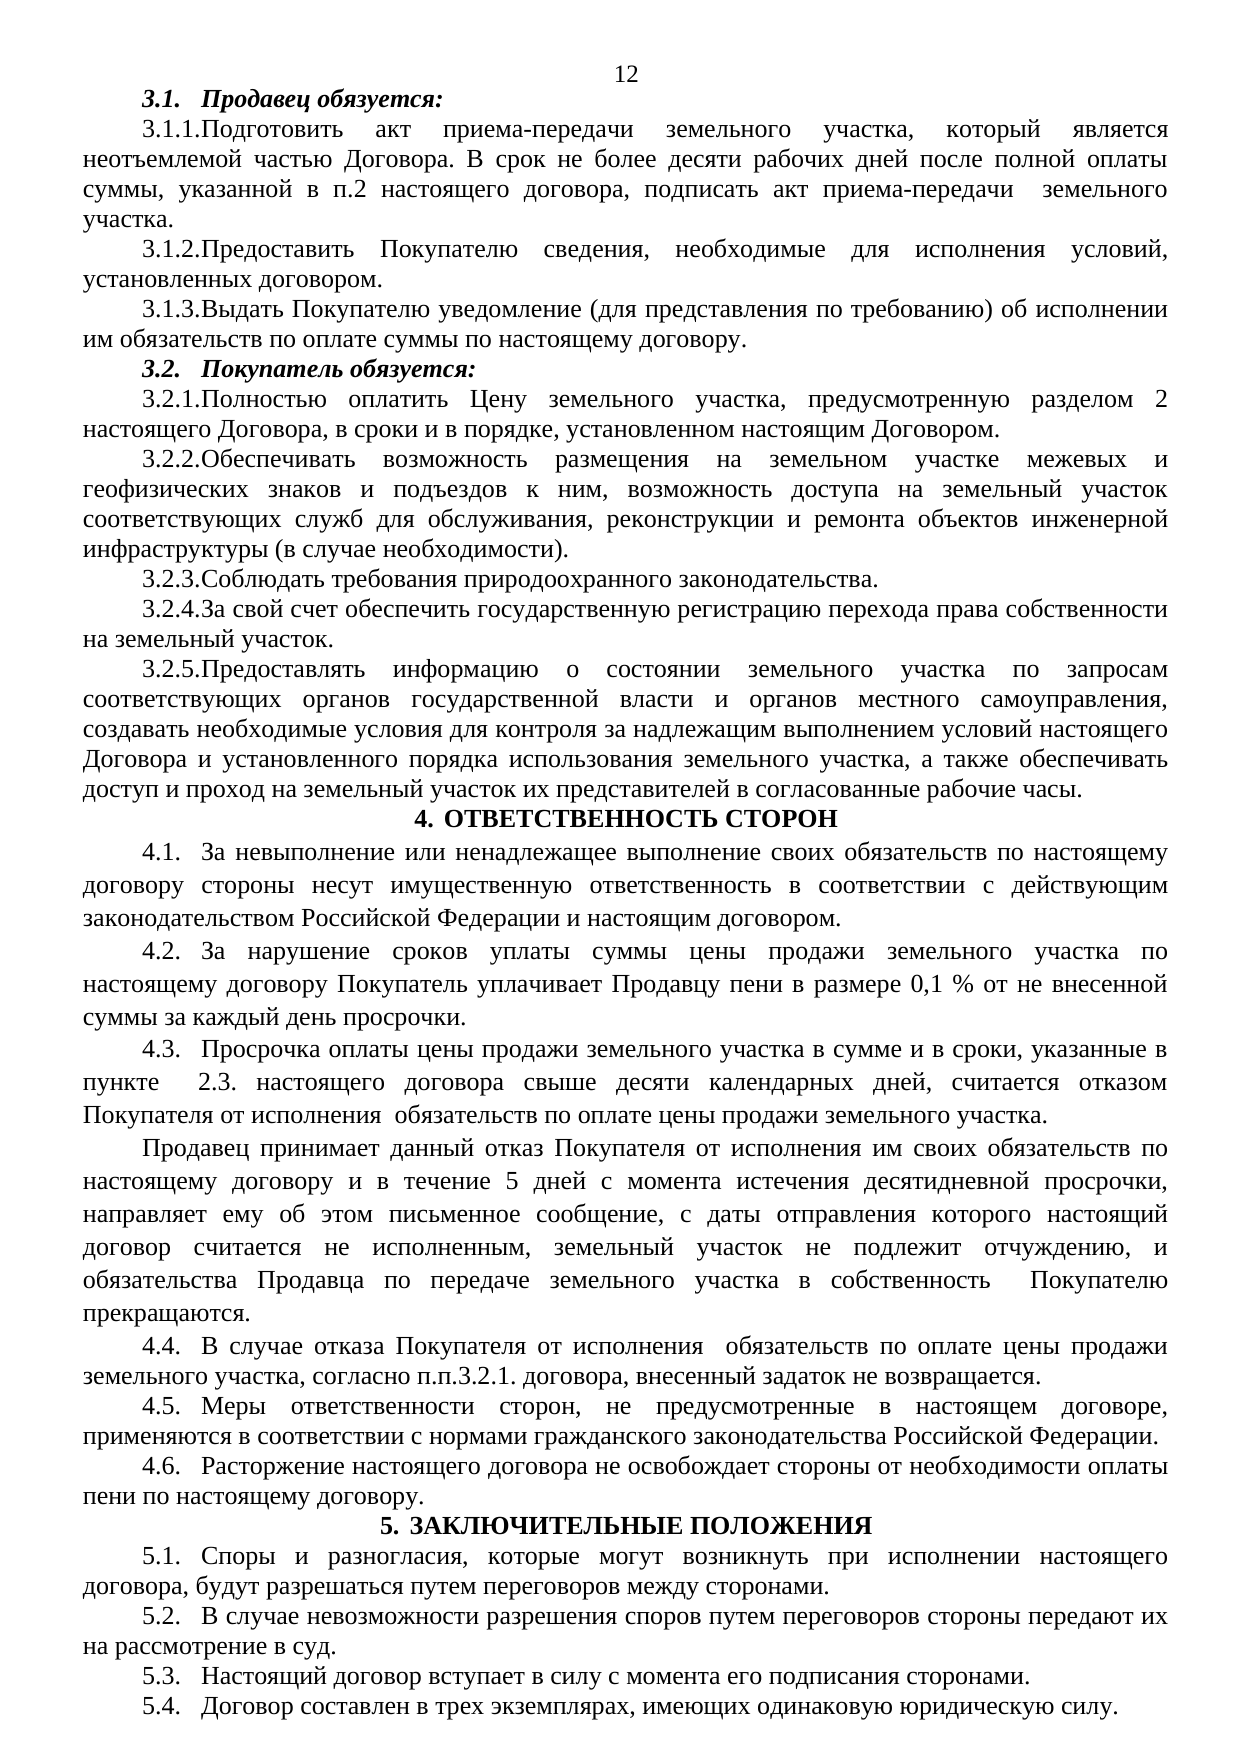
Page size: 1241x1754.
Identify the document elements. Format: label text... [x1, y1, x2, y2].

list Обеспечивать возможность размещения на земельном участке межевых и геофизических знаков и подъездов к ним, возможность доступа на земельный участок соответствующих служб для обслуживания, реконструкции и ремонта объектов инженерной инфраструктуры (в случае необходимости). [83, 443, 1169, 563]
list Покупатель обязуется: [83, 353, 1169, 383]
list За невыполнение или ненадлежащее выполнение своих обязательств по настоящему договору стороны несут имущественную ответственность в соответствии с действующим законодательством Российской Федерации и настоящим договором. [83, 836, 1169, 932]
list В случае невозможности разрешения споров путем переговоров стороны передают их на рассмотрение в суд. [83, 1600, 1169, 1660]
list Полностью оплатить Цену земельного участка, предусмотренную разделом 2 настоящего Договора, в сроки и в порядке, установленном настоящим Договором. [83, 383, 1169, 443]
list За нарушение сроков уплаты суммы цены продажи земельного участка по настоящему договору Покупатель уплачивает Продавцу пени в размере 0,1 % от не внесенной суммы за каждый день просрочки. [83, 935, 1169, 1031]
list Ответственность сторон [83, 803, 1169, 833]
list Выдать Покупателю уведомление (для представления по требованию) об исполнении им обязательств по оплате суммы по настоящему договору. [83, 293, 1169, 353]
list Споры и разногласия, которые могут возникнуть при исполнении настоящего договора, будут разрешаться путем переговоров между сторонами. [83, 1540, 1169, 1600]
list В случае отказа Покупателя от исполнения обязательств по оплате цены продажи земельного участка, согласно п.п.3.2.1. договора, внесенный задаток не возвращается. [83, 1330, 1169, 1390]
list Продавец обязуется: [83, 83, 1169, 113]
list Просрочка оплаты цены продажи земельного участка в сумме и в сроки, указанные в пункте 2.3. настоящего договора свыше десяти календарных дней, считается отказом Покупателя от исполнения обязательств по оплате цены продажи земельного участка. [83, 1033, 1169, 1129]
list Договор составлен в трех экземплярах, имеющих одинаковую юридическую силу. [83, 1690, 1169, 1720]
list Предоставить Покупателю сведения, необходимые для исполнения условий, установленных договором. [83, 233, 1169, 293]
list Меры ответственности сторон, не предусмотренные в настоящем договоре, применяются в соответствии с нормами гражданского законодательства Российской Федерации. [83, 1390, 1169, 1450]
text Продавец принимает данный отказ Покупателя от исполнения им своих обязательств по настоящему договору и в течение 5 дней с момента истечения десятидневной просрочки, направляет ему об этом письменное сообщение, с даты отправления которого настоящий договор считается не исполненным, земельный участок не подлежит отчуждению, и обязательства Продавца по передаче земельного участка в собственность Покупателю прекращаются. [83, 1132, 1169, 1327]
list Соблюдать требования природоохранного законодательства. [83, 563, 1169, 593]
list Настоящий договор вступает в силу с момента его подписания сторонами. [83, 1660, 1169, 1690]
list Подготовить акт приема-передачи земельного участка, который является неотъемлемой частью Договора. В срок не более десяти рабочих дней после полной оплаты суммы, указанной в п.2 настоящего договора, подписать акт приема-передачи земельного участка. [83, 113, 1169, 233]
list Заключительные положения [83, 1510, 1169, 1540]
list Расторжение настоящего договора не освобождает стороны от необходимости оплаты пени по настоящему договору. [83, 1450, 1169, 1510]
list За свой счет обеспечить государственную регистрацию перехода права собственности на земельный участок. [83, 593, 1169, 653]
list Предоставлять информацию о состоянии земельного участка по запросам соответствующих органов государственной власти и органов местного самоуправления, создавать необходимые условия для контроля за надлежащим выполнением условий настоящего Договора и установленного порядка использования земельного участка, а также обеспечивать доступ и проход на земельный участок их представителей в согласованные рабочие часы. [83, 653, 1169, 803]
